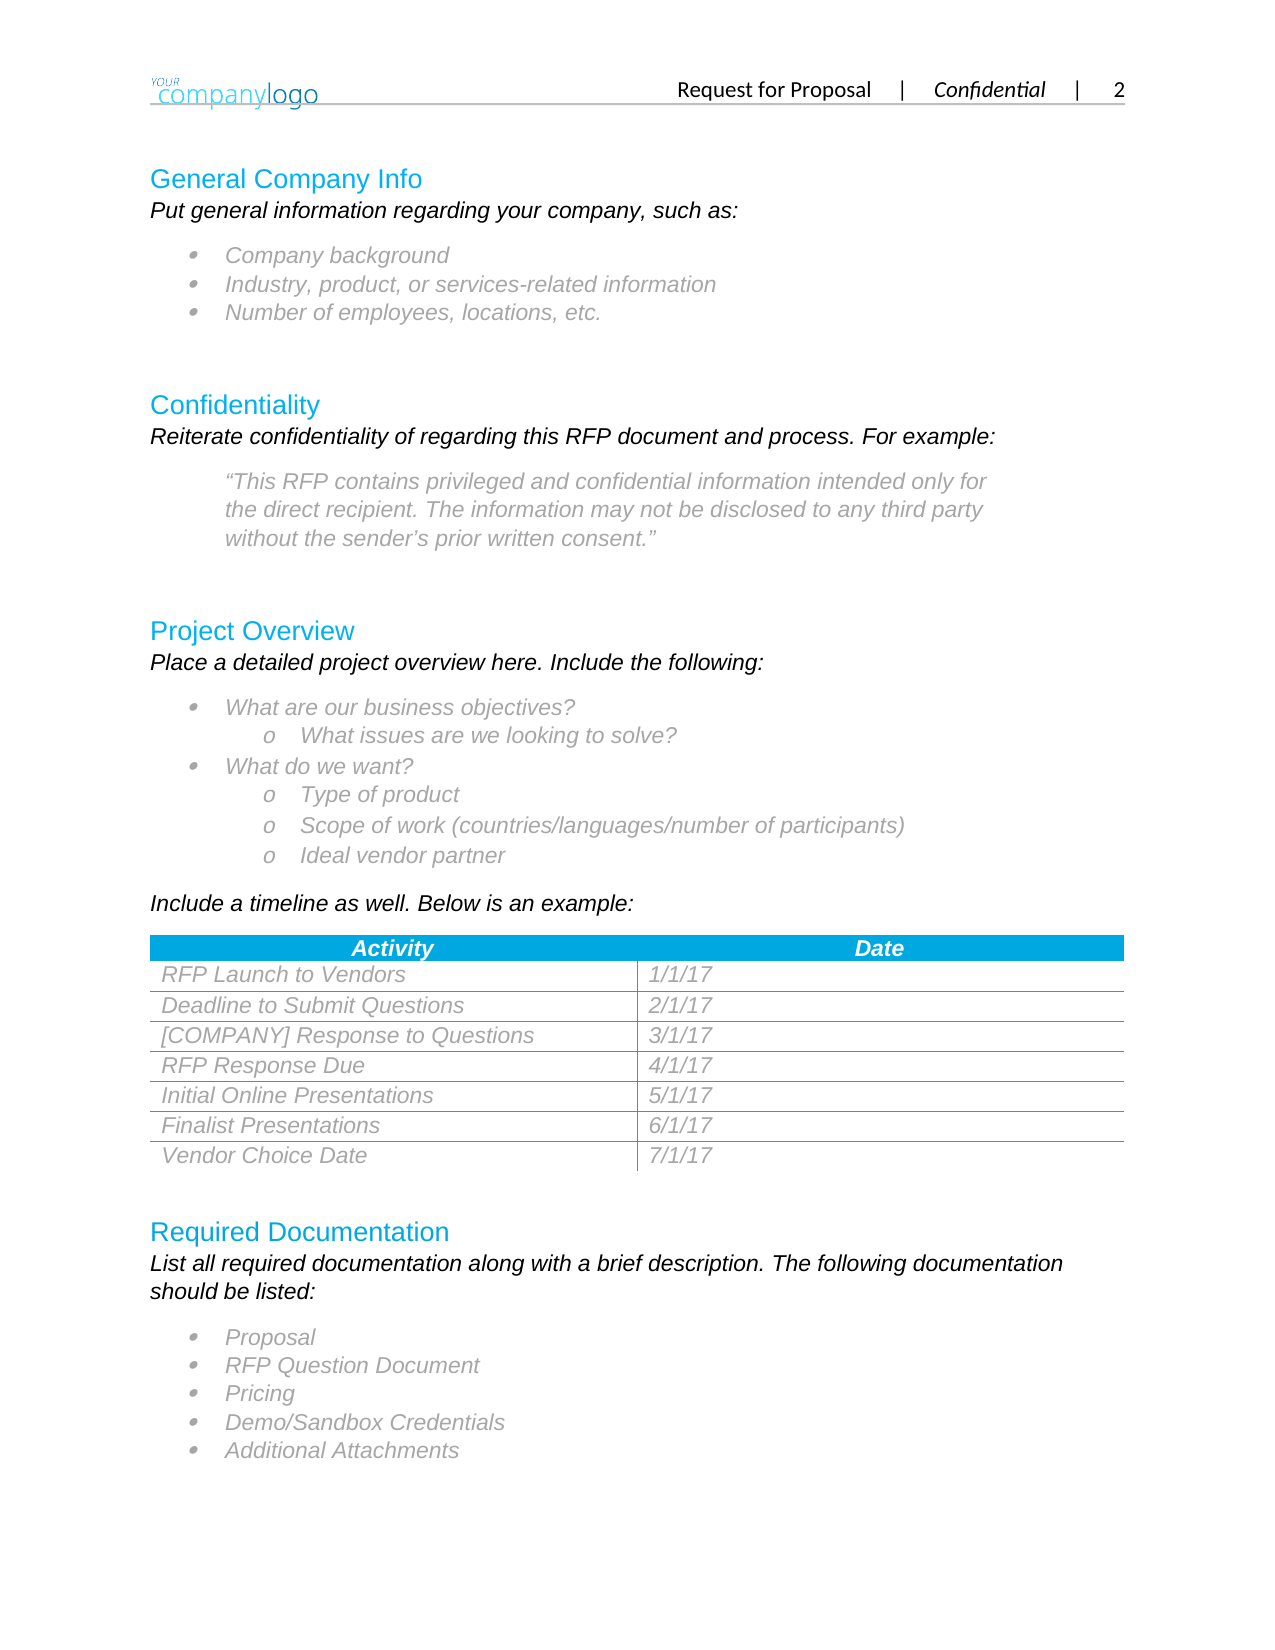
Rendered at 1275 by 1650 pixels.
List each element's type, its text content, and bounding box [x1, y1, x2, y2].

table_cell 4/1/17 [638, 1052, 1124, 1081]
list Additional Attachments [187, 1437, 1125, 1463]
list RFP Question Document [187, 1352, 1125, 1378]
table_cell RFP Response Due [150, 1052, 637, 1081]
text Reiterate confidentiality of regarding this RFP document and process. For example: [150, 423, 1125, 449]
text Include a timeline as well. Below is an example: [150, 889, 1125, 916]
list What issues are we looking to solve? [262, 722, 1125, 751]
table_header Date [637, 935, 1124, 961]
picture [150, 75, 319, 103]
list Number of employees, locations, etc. [187, 299, 1125, 325]
table_cell 1/1/17 [638, 961, 1124, 991]
list What are our business objectives? [187, 694, 1125, 720]
picture [307, 91, 315, 103]
subtitle Required Documentation [150, 1216, 1125, 1247]
picture [150, 106, 297, 110]
list Company background [187, 242, 1125, 268]
text List all required documentation along with a brief description. The following documentation should be listed: [150, 1250, 1125, 1305]
text Place a detailed project overview here. Include the following: [150, 649, 1125, 675]
table_cell 2/1/17 [638, 992, 1124, 1021]
table_cell 6/1/17 [638, 1112, 1124, 1141]
table_cell Initial Online Presentations [150, 1082, 637, 1111]
subtitle Confidentiality [150, 389, 1125, 420]
list Type of product [262, 781, 1125, 810]
table_cell Finalist Presentations [150, 1112, 637, 1141]
list Scope of work (countries/languages/number of participants) [262, 812, 1125, 840]
subtitle Project Overview [150, 615, 1125, 646]
list Ideal vendor partner [262, 842, 1125, 871]
table_cell 3/1/17 [638, 1022, 1124, 1051]
table_cell [COMPANY] Response to Questions [150, 1022, 637, 1051]
table_header Activity [150, 935, 637, 961]
list Industry, product, or services-related information [187, 271, 1125, 297]
picture [292, 91, 299, 103]
table_cell 7/1/17 [638, 1142, 1124, 1171]
table_cell Vendor Choice Date [150, 1142, 637, 1171]
picture [299, 106, 319, 110]
table_cell 5/1/17 [638, 1082, 1124, 1111]
list Proposal [187, 1323, 1125, 1350]
text Put general information regarding your company, such as: [150, 197, 1125, 223]
list Demo/Sandbox Credentials [187, 1409, 1125, 1435]
picture [276, 91, 284, 103]
table_cell Deadline to Submit Questions [150, 992, 637, 1021]
table_cell RFP Launch to Vendors [150, 961, 637, 991]
list Pricing [187, 1380, 1125, 1407]
text “This RFP contains privileged and confidential information intended only for the direct recipient. The information may not be disclosed to any third party without the sender’s prior written consent.” [225, 468, 990, 551]
subtitle General Company Info [150, 163, 1125, 194]
list What do we want? [187, 753, 1125, 779]
